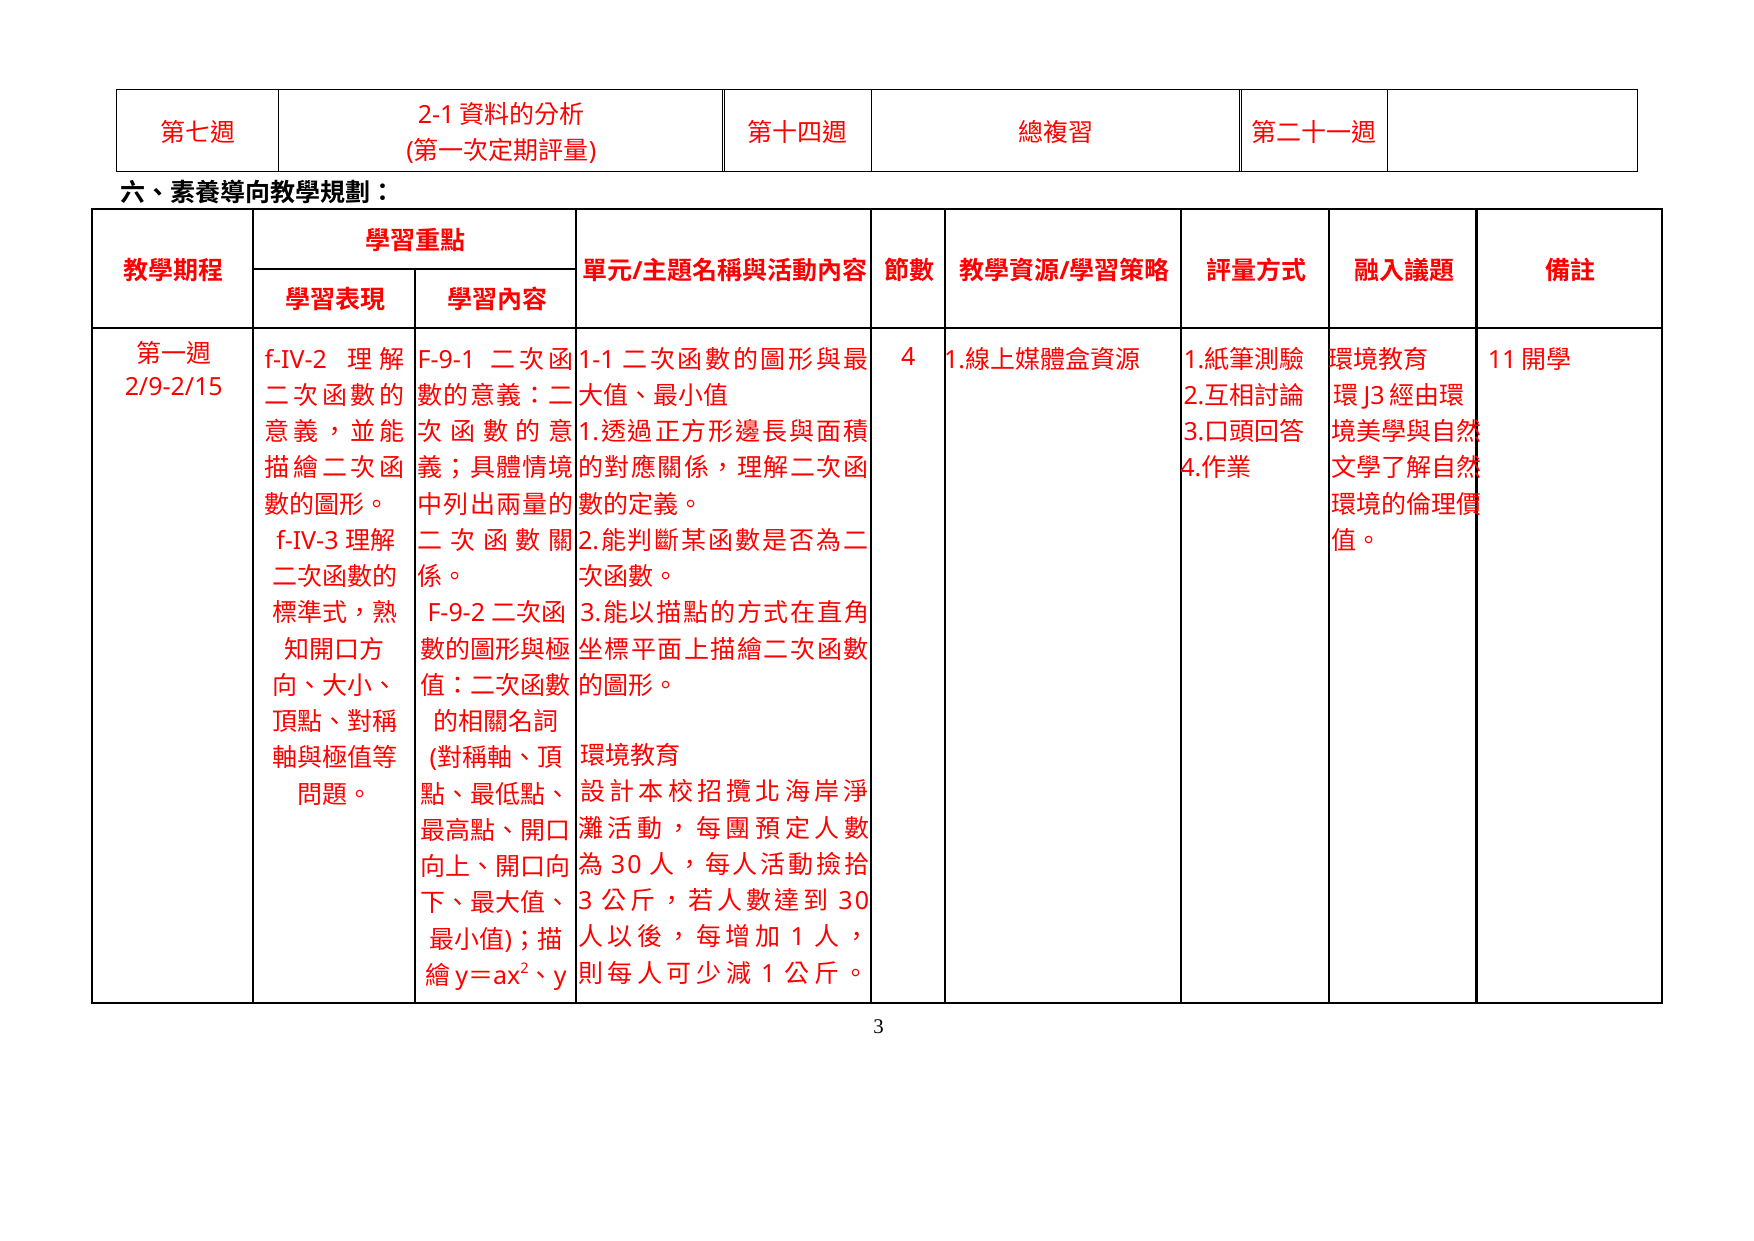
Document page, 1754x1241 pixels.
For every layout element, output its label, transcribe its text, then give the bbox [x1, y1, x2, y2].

table_cell 第二十一週 [1242, 90, 1387, 171]
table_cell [577, 329, 870, 1002]
table_header 備註 [1478, 210, 1661, 327]
table_cell 第七週 [117, 90, 278, 171]
table_cell [1388, 90, 1637, 171]
table_header 節數 [872, 210, 944, 327]
table_cell 學習內容 [416, 270, 575, 327]
table_header 學習重點 [254, 210, 575, 267]
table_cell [1182, 329, 1328, 1002]
table_cell 第十四週 [725, 90, 871, 171]
table_cell 第一週 2/9-2/15 [93, 329, 252, 1002]
table_header 教學期程 [93, 210, 252, 327]
text 六、素養導向教學規劃： [118, 172, 1636, 208]
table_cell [416, 329, 575, 1002]
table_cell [254, 329, 414, 1002]
table_header 教學資源/學習策略 [946, 210, 1180, 327]
table_cell 2-1資料的分析 (第一次定期評量) [279, 90, 722, 171]
table_header 評量方式 [1182, 210, 1328, 327]
table_cell 11開學 [1478, 329, 1661, 1002]
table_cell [1330, 329, 1475, 1002]
table_cell 1.線上媒體盒資源 [946, 329, 1180, 1002]
table_header 單元/主題名稱與活動內容 [577, 210, 870, 327]
table_cell 總複習 [872, 90, 1239, 171]
table_cell 學習表現 [254, 270, 414, 327]
table_header 融入議題 [1330, 210, 1475, 327]
table_cell 4 [872, 329, 944, 1002]
